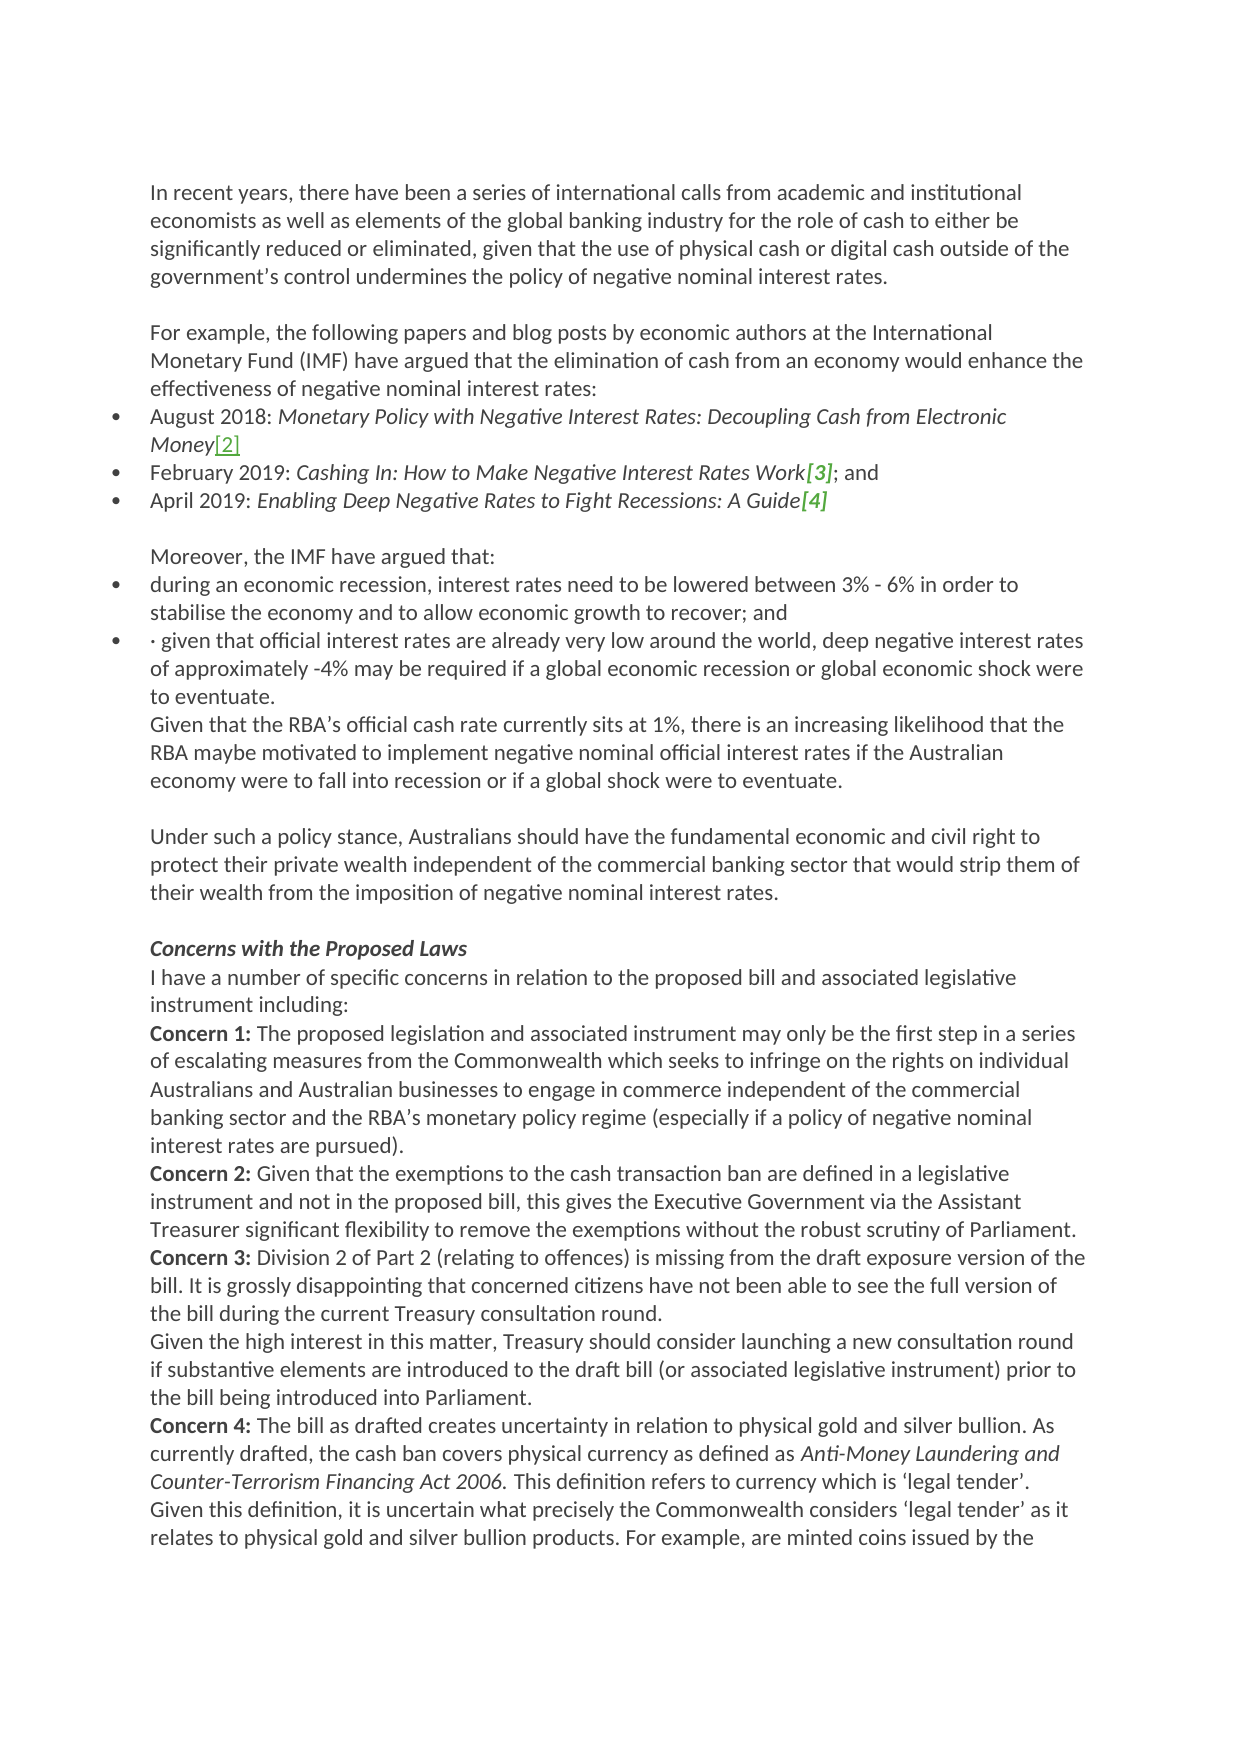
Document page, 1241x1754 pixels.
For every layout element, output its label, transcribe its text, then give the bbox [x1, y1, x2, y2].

text Concern 1: The proposed legislation and associated instrument may only be the first step in a series of escalating measures from the Commonwealth which seeks to infringe on the rights on individual Australians and Australian businesses to engage in commerce independent of the commercial banking sector and the RBA’s monetary policy regime (especially if a policy of negative nominal interest rates are pursued). [150, 1019, 1090, 1159]
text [150, 1495, 1090, 1551]
text Moreover, the IMF have argued that: [150, 542, 1090, 570]
text In recent years, there have been a series of international calls from academic and institutional economists as well as elements of the global banking industry for the role of cash to either be significantly reduced or eliminated, given that the use of physical cash or digital cash outside of the government’s control undermines the policy of negative nominal interest rates. [150, 178, 1090, 290]
text Given the high interest in this matter, Treasury should consider launching a new consultation round if substantive elements are introduced to the draft bill (or associated legislative instrument) prior to the bill being introduced into Parliament. [150, 1327, 1090, 1411]
text Concerns with the Proposed Laws [150, 934, 1090, 963]
list during an economic recession, interest rates need to be lowered between 3% - 6% in order to stabilise the economy and to allow economic growth to recover; and [112, 570, 1090, 626]
text Concern 4: The bill as drafted creates uncertainty in relation to physical gold and silver bullion. As currently drafted, the cash ban covers physical currency as defined as Anti-Money Laundering and Counter-Terrorism Financing Act 2006. This definition refers to currency which is ‘legal tender’. [150, 1411, 1090, 1495]
text Concern 3: Division 2 of Part 2 (relating to offences) is missing from the draft exposure version of the bill. It is grossly disappointing that concerned citizens have not been able to see the full version of the bill during the current Treasury consultation round. [150, 1243, 1090, 1327]
text Given that the RBA’s official cash rate currently sits at 1%, there is an increasing likelihood that the RBA maybe motivated to implement negative nominal official interest rates if the Australian economy were to fall into recession or if a global shock were to eventuate. [150, 710, 1090, 794]
text Under such a policy stance, Australians should have the fundamental economic and civil right to protect their private wealth independent of the commercial banking sector that would strip them of their wealth from the imposition of negative nominal interest rates. [150, 822, 1090, 907]
list April 2019: Enabling Deep Negative Rates to Fight Recessions: A Guide[4] [112, 486, 1090, 514]
list August 2018: Monetary Policy with Negative Interest Rates: Decoupling Cash from Electronic Money[2] [112, 402, 1090, 458]
text For example, the following papers and blog posts by economic authors at the International Monetary Fund (IMF) have argued that the elimination of cash from an economy would enhance the effectiveness of negative nominal interest rates: [150, 318, 1090, 402]
list February 2019: Cashing In: How to Make Negative Interest Rates Work[3]; and [112, 458, 1090, 486]
text I have a number of specific concerns in relation to the proposed bill and associated legislative instrument including: [150, 963, 1090, 1019]
text Concern 2: Given that the exemptions to the cash transaction ban are defined in a legislative instrument and not in the proposed bill, this gives the Executive Government via the Assistant Treasurer significant flexibility to remove the exemptions without the robust scrutiny of Parliament. [150, 1159, 1090, 1243]
list · given that official interest rates are already very low around the world, deep negative interest rates of approximately -4% may be required if a global economic recession or global economic shock were to eventuate. [112, 626, 1090, 710]
